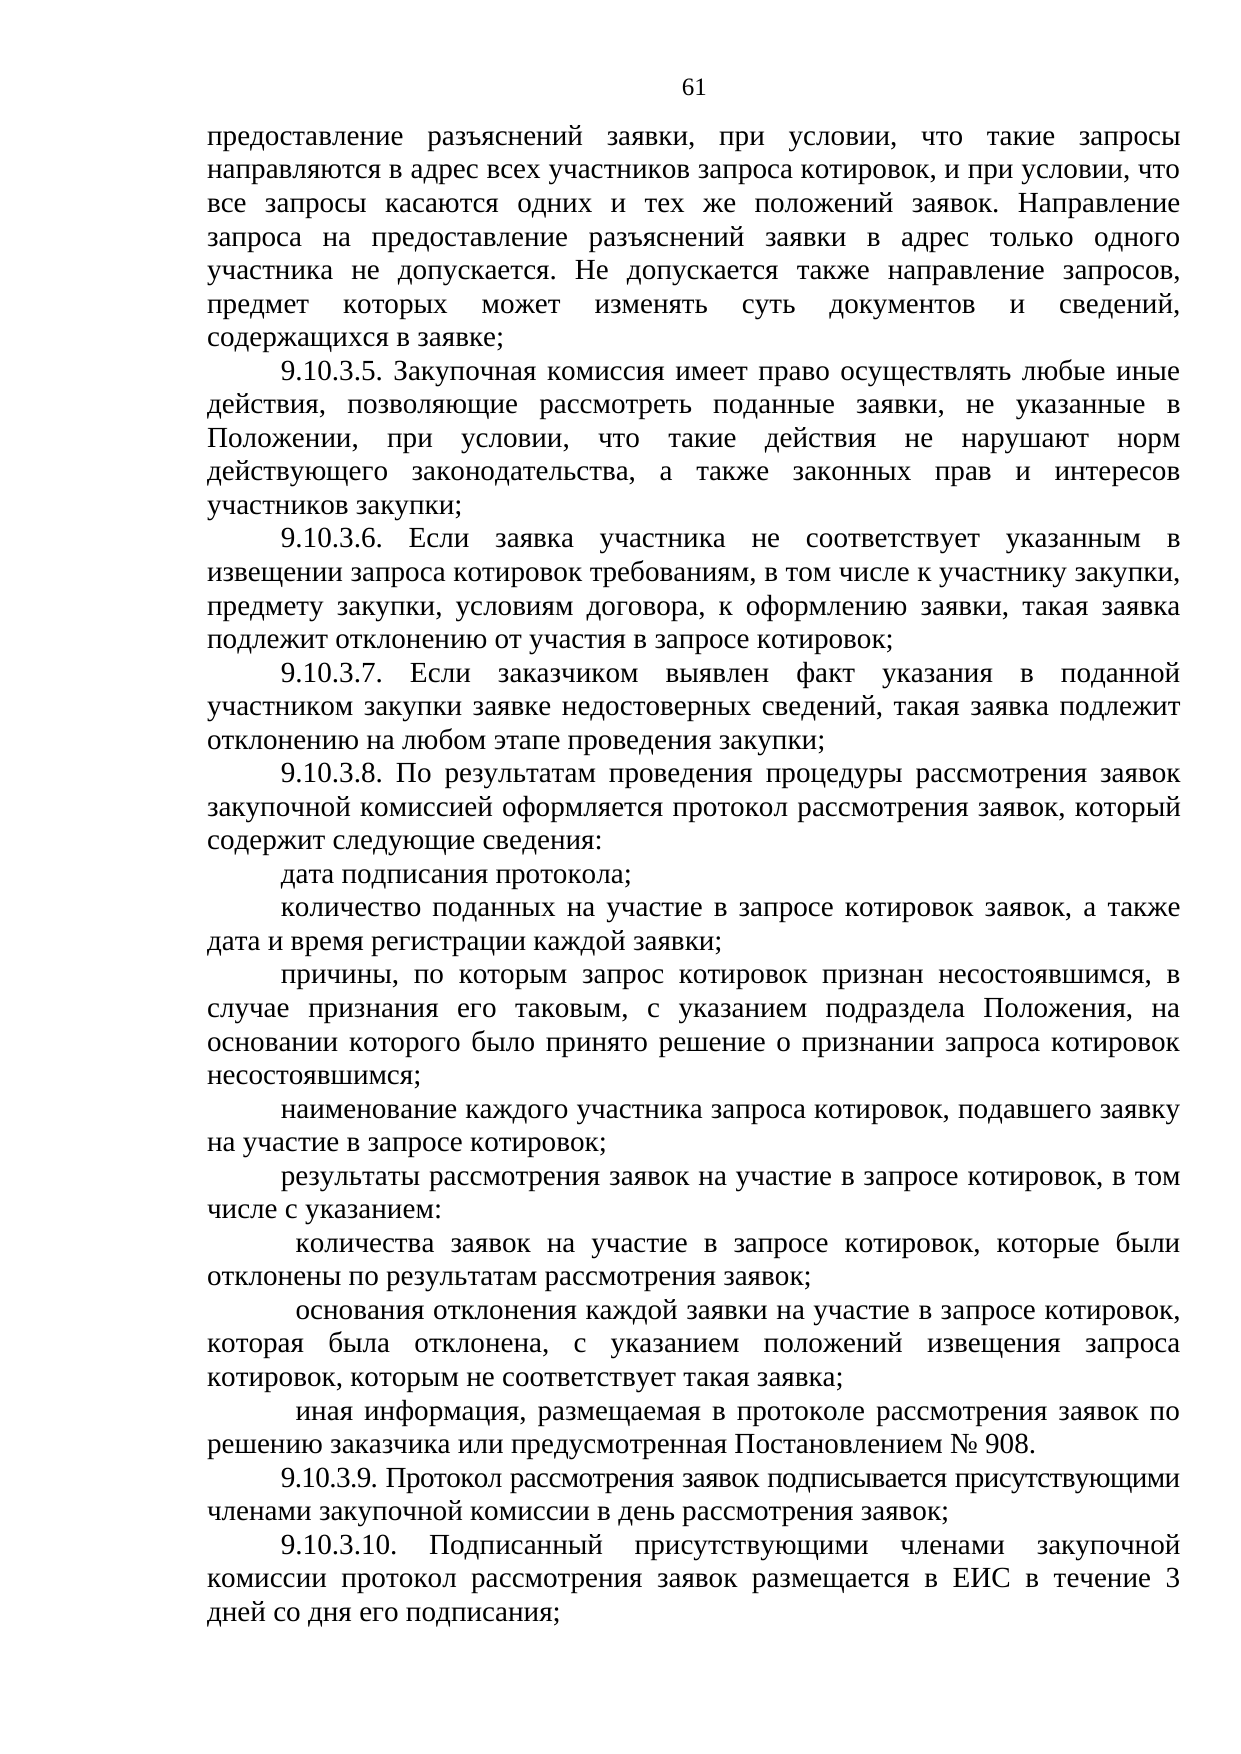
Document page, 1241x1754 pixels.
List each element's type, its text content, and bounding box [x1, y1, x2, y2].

text количества заявок на участие в запросе котировок, которые были отклонены по результатам рассмотрения заявок; [207, 1225, 1181, 1292]
text 9.10.3.6. Если заявка участника не соответствует указанным в извещении запроса котировок требованиям, в том числе к участнику закупки, предмету закупки, условиям договора, к оформлению заявки, такая заявка подлежит отклонению от участия в запросе котировок; [207, 521, 1181, 655]
text основания отклонения каждой заявки на участие в запросе котировок, которая была отклонена, с указанием положений извещения запроса котировок, которым не соответствует такая заявка; [207, 1292, 1181, 1393]
text наименование каждого участника запроса котировок, подавшего заявку на участие в запросе котировок; [207, 1091, 1181, 1158]
text дата подписания протокола; [207, 856, 1181, 889]
text 9.10.3.8. По результатам проведения процедуры рассмотрения заявок закупочной комиссией оформляется протокол рассмотрения заявок, который содержит следующие сведения: [207, 755, 1181, 856]
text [207, 118, 1181, 353]
text иная информация, размещаемая в протоколе рассмотрения заявок по решению заказчика или предусмотренная Постановлением № 908. [207, 1393, 1181, 1460]
text 9.10.3.5. Закупочная комиссия имеет право осуществлять любые иные действия, позволяющие рассмотреть поданные заявки, не указанные в Положении, при условии, что такие действия не нарушают норм действующего законодательства, а также законных прав и интересов участников закупки; [207, 353, 1181, 521]
text 9.10.3.7. Если заказчиком выявлен факт указания в поданной участником закупки заявке недостоверных сведений, такая заявка подлежит отклонению на любом этапе проведения закупки; [207, 655, 1181, 755]
text причины, по которым запрос котировок признан несостоявшимся, в случае признания его таковым, с указанием подраздела Положения, на основании которого было принято решение о признании запроса котировок несостоявшимся; [207, 957, 1181, 1091]
text 9.10.3.10. Подписанный присутствующими членами закупочной комиссии протокол рассмотрения заявок размещается в ЕИС в течение 3 дней со дня его подписания; [207, 1527, 1181, 1627]
text 9.10.3.9. Протокол рассмотрения заявок подписывается присутствующими членами закупочной комиссии в день рассмотрения заявок; [207, 1460, 1181, 1527]
text количество поданных на участие в запросе котировок заявок, а также дата и время регистрации каждой заявки; [207, 889, 1181, 957]
text результаты рассмотрения заявок на участие в запросе котировок, в том числе с указанием: [207, 1158, 1181, 1225]
